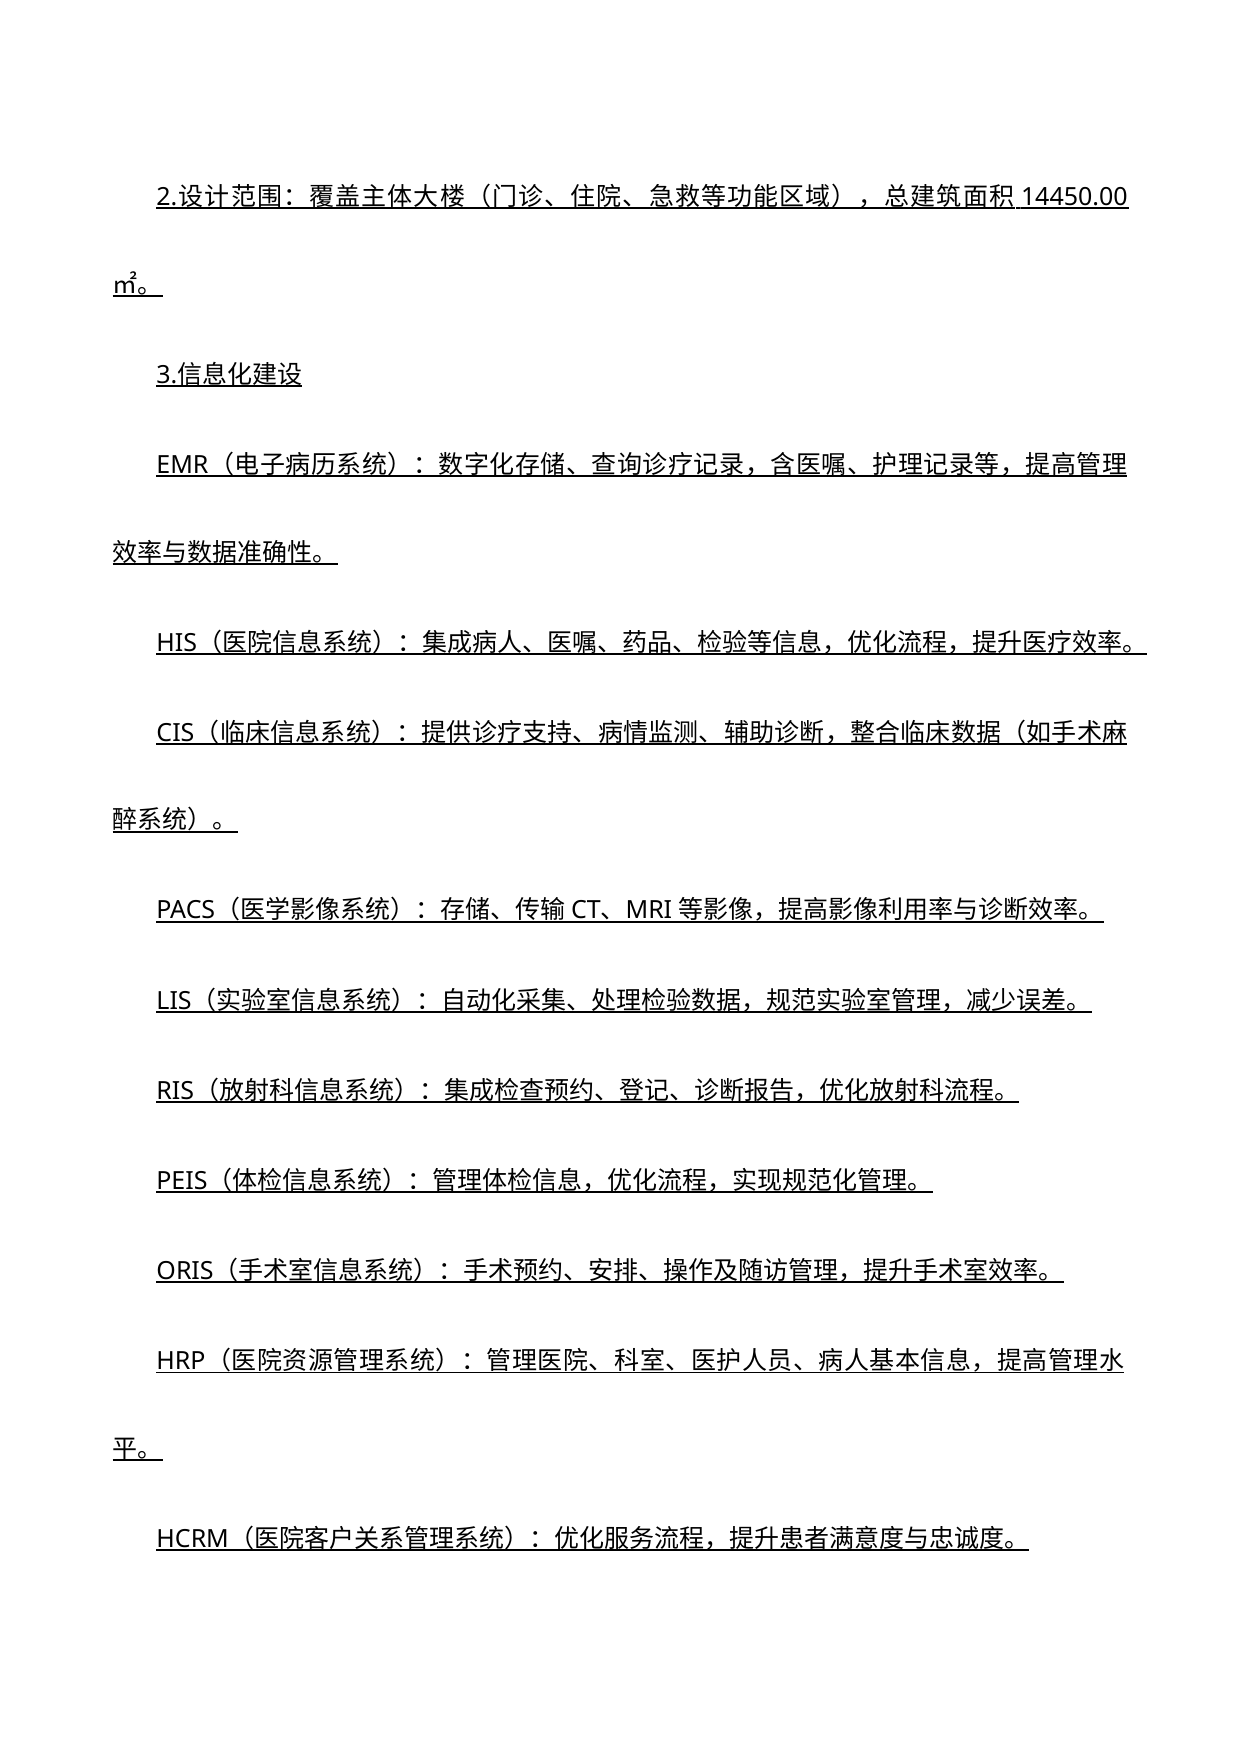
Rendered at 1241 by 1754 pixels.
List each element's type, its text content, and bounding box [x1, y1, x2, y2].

subtitle 2.设计范围：覆盖主体大楼（门诊、住院、急救等功能区域），总建筑面积14450.00㎡。 [112, 162, 1128, 315]
subtitle EMR（电子病历系统）：数字化存储、查询诊疗记录，含医嘱、护理记录等，提高管理效率与数据准确性。 [112, 430, 1128, 583]
subtitle RIS（放射科信息系统）：集成检查预约、登记、诊断报告，优化放射科流程。 [112, 1056, 1128, 1121]
subtitle LIS（实验室信息系统）：自动化采集、处理检验数据，规范实验室管理，减少误差。 [112, 966, 1128, 1031]
subtitle HIS（医院信息系统）：集成病人、医嘱、药品、检验等信息，优化流程，提升医疗效率。 [112, 608, 1128, 673]
subtitle HCRM（医院客户关系管理系统）：优化服务流程，提升患者满意度与忠诚度。 [112, 1504, 1128, 1569]
subtitle 3.信息化建设 [112, 340, 1128, 405]
subtitle PEIS（体检信息系统）：管理体检信息，优化流程，实现规范化管理。 [112, 1146, 1128, 1211]
subtitle HRP（医院资源管理系统）：管理医院、科室、医护人员、病人基本信息，提高管理水平。 [112, 1326, 1128, 1479]
subtitle PACS（医学影像系统）：存储、传输 CT、MRI 等影像，提高影像利用率与诊断效率。 [112, 876, 1128, 941]
subtitle CIS（临床信息系统）：提供诊疗支持、病情监测、辅助诊断，整合临床数据（如手术麻醉系统）。 [112, 698, 1128, 851]
subtitle ORIS（手术室信息系统）：手术预约、安排、操作及随访管理，提升手术室效率。 [112, 1236, 1128, 1301]
